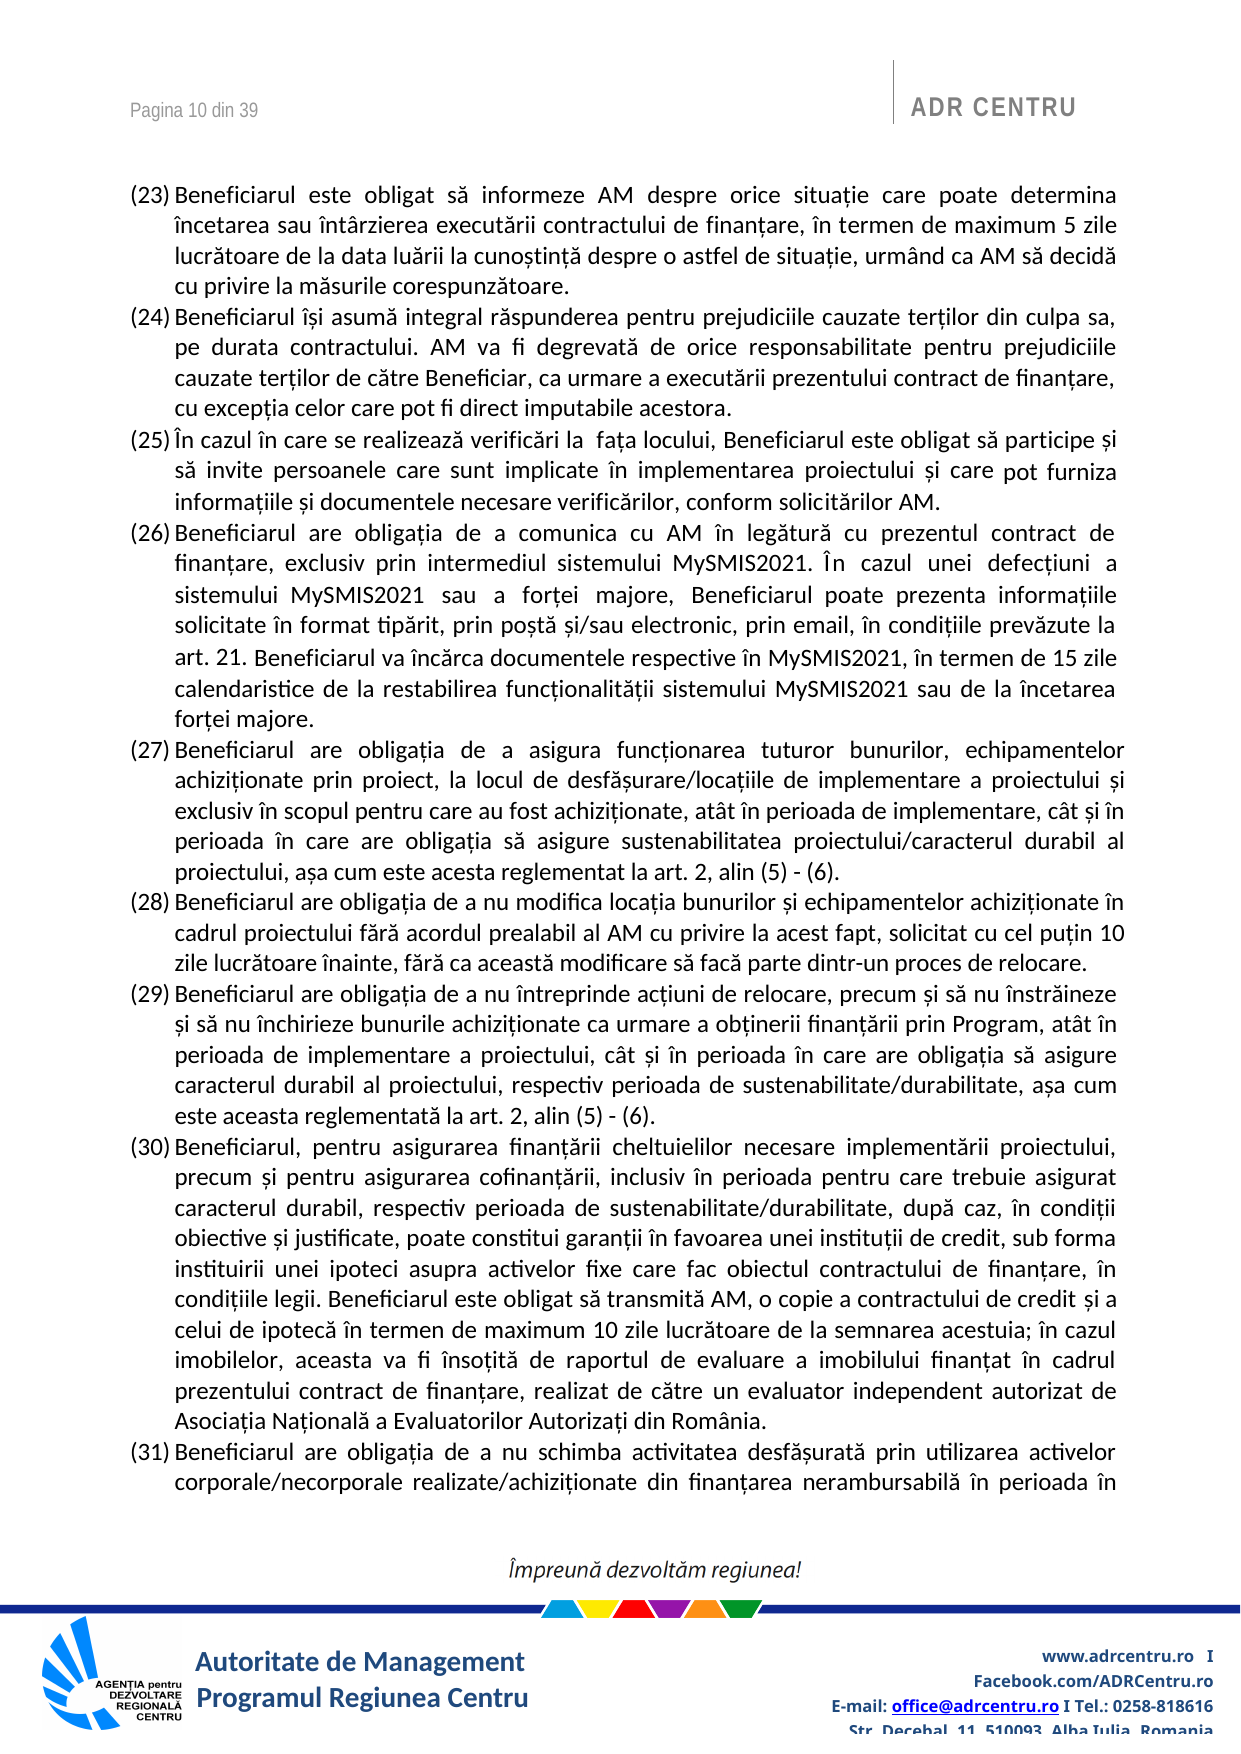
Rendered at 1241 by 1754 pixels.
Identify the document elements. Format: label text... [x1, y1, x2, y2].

list Beneficiarul are obligația de a asigura funcționarea tuturor bunurilor, echipamentelor achiziționate prin proiect, la locul de desfășurare/locațiile de implementare a proiectului şi exclusiv în scopul pentru care au fost achiziționate, atât în perioada de implementare, cât și în perioada în care are obligația să asigure sustenabilitatea proiectului/caracterul durabil al proiectului, așa cum este acesta reglementat la art. 2, alin (5) - (6). [130, 734, 1125, 886]
list În cazul în care se realizează verificări la fața locului, Beneficiarul este obligat să participe și să invite persoanele care sunt implicate în implementarea proiectului și care pot furniza informațiile și documentele necesare verificărilor, conform solicitărilor AM. [130, 423, 1117, 517]
list Beneficiarul își asumă integral răspunderea pentru prejudiciile cauzate terților din culpa sa, pe durata contractului. AM va fi degrevată de orice responsabilitate pentru prejudiciile cauzate terților de către Beneficiar, ca urmare a executării prezentului contract de finanțare, cu excepția celor care pot fi direct imputabile acestora. [130, 301, 1117, 423]
list Beneficiarul, pentru asigurarea finanțării cheltuielilor necesare implementării proiectului, precum şi pentru asigurarea cofinanțării, inclusiv în perioada pentru care trebuie asigurat caracterul durabil, respectiv perioada de sustenabilitate/durabilitate, după caz, în condiții obiective și justificate, poate constitui garanții în favoarea unei instituții de credit, sub forma instituirii unei ipoteci asupra activelor fixe care fac obiectul contractului de finanțare, în condițiile legii. Beneficiarul este obligat să transmită AM, o copie a contractului de credit şi a celui de ipotecă în termen de maximum 10 zile lucrătoare de la semnarea acestuia; în cazul imobilelor, aceasta va fi însoțită de raportul de evaluare a imobilului finanțat în cadrul prezentului contract de finanțare, realizat de către un evaluator independent autorizat de Asociația Națională a Evaluatorilor Autorizați din România. [130, 1131, 1117, 1436]
picture [495, 1556, 814, 1583]
list Beneficiarul este obligat să informeze AM despre orice situație care poate determina încetarea sau întârzierea executării contractului de finanțare, în termen de maximum 5 zile lucrătoare de la data luării la cunoștință despre o astfel de situație, urmând ca AM să decidă cu privire la măsurile corespunzătoare. [130, 179, 1117, 301]
list Beneficiarul are obligația de a nu modifica locația bunurilor și echipamentelor achiziționate în cadrul proiectului fără acordul prealabil al AM cu privire la acest fapt, solicitat cu cel puțin 10 zile lucrătoare înainte, fără ca această modificare să facă parte dintr-un proces de relocare. [130, 886, 1125, 978]
picture [574, 1600, 1241, 1618]
list Beneficiarul are obligația de a nu întreprinde acțiuni de relocare, precum și să nu înstrăineze și să nu închirieze bunurile achiziționate ca urmare a obținerii finanțării prin Program, atât în perioada de implementare a proiectului, cât și în perioada în care are obligația să asigure caracterul durabil al proiectului, respectiv perioada de sustenabilitate/durabilitate, așa cum este aceasta reglementată la art. 2, alin (5) - (6). [130, 978, 1117, 1131]
picture [0, 1600, 550, 1730]
list Beneficiarul are obligația de a comunica cu AM în legătură cu prezentul contract de finanțare, exclusiv prin intermediul sistemului MySMIS2021. În cazul unei defecțiuni a sistemului MySMIS2021 sau a forței majore, Beneficiarul poate prezenta informațiile solicitate în format tipărit, prin poștă și/sau electronic, prin email, în condițiile prevăzute la art. 21. Beneficiarul va încărca documentele respective în MySMIS2021, în termen de 15 zile calendaristice de la restabilirea funcționalității sistemului MySMIS2021 sau de la încetarea forței majore. [130, 517, 1117, 734]
